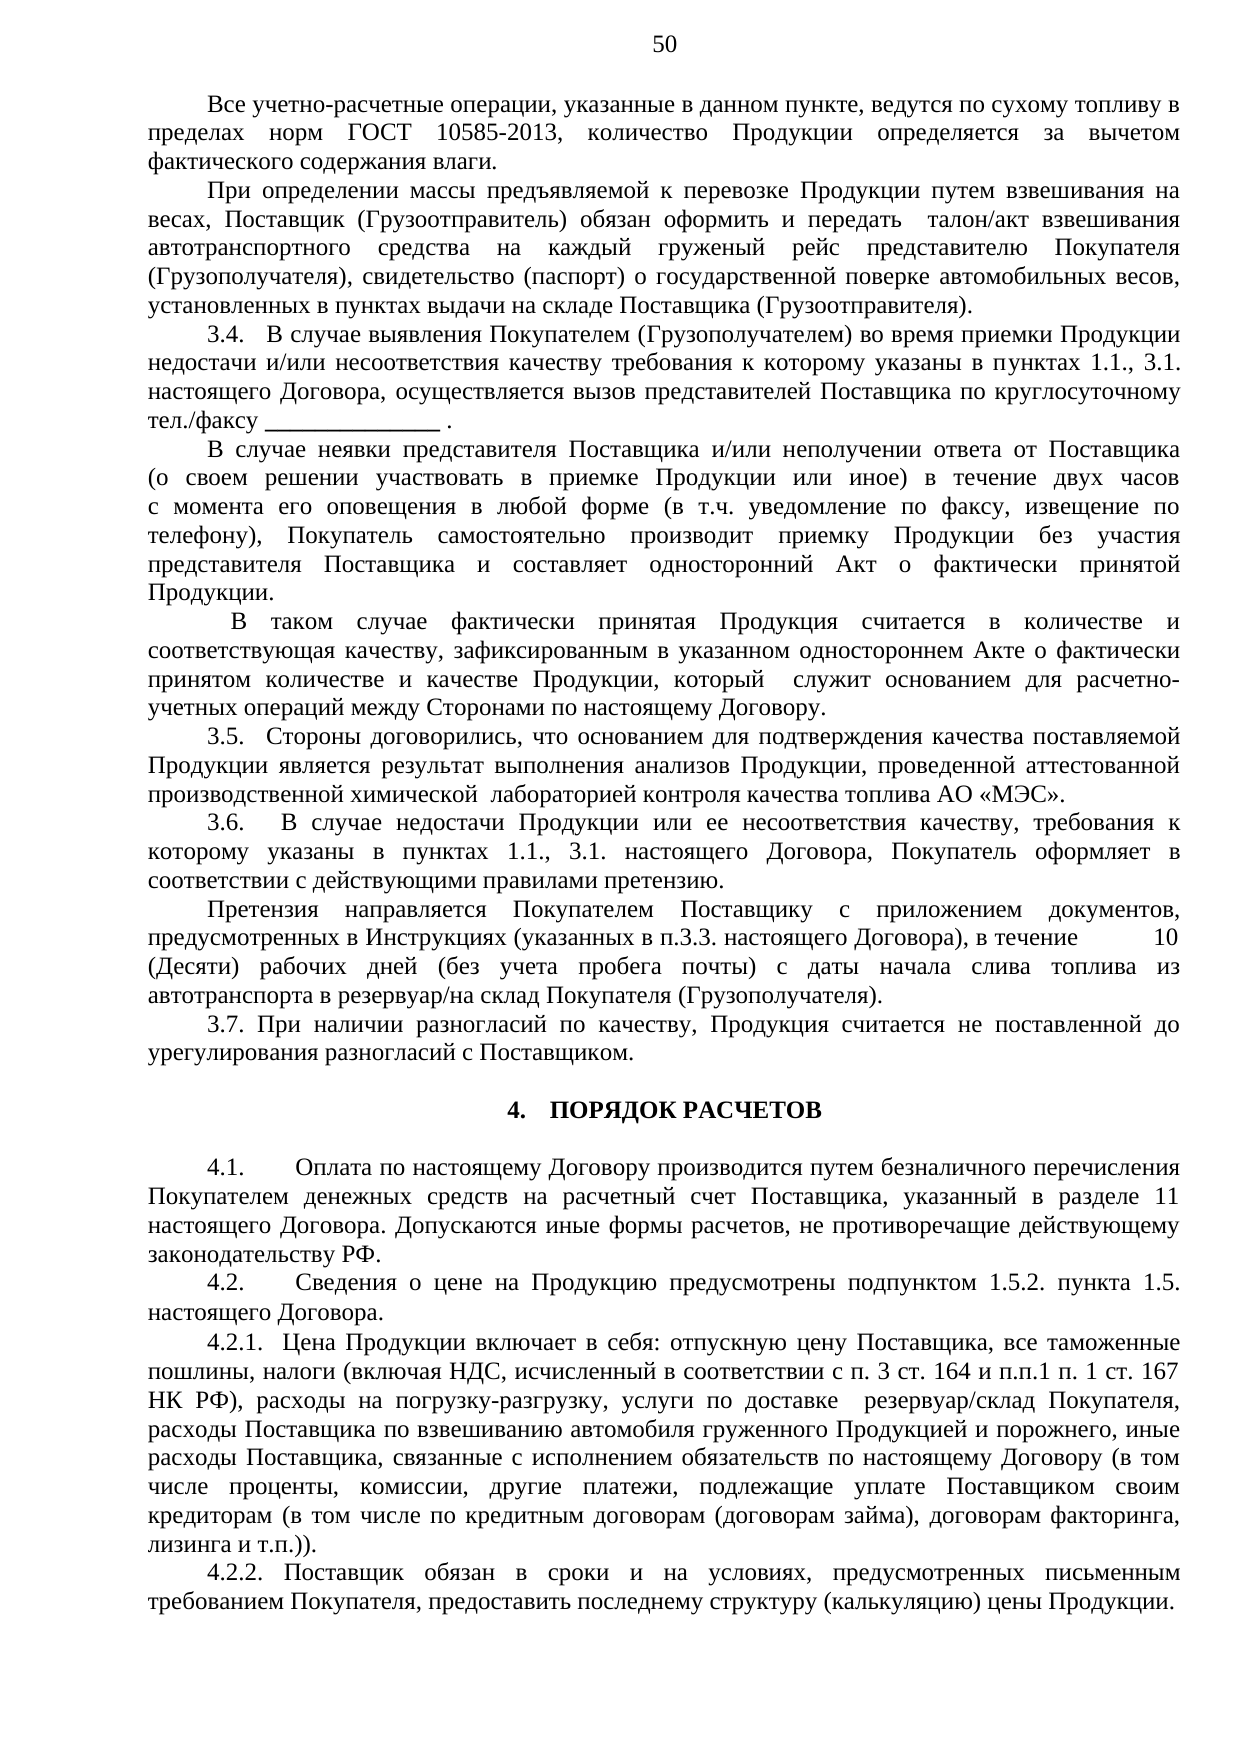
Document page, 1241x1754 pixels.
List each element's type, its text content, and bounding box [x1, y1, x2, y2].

list Сведения о цене на Продукцию предусмотрены подпунктом 1.5.2. пункта 1.5. настоящего Договора. [148, 1267, 1181, 1327]
list Стороны договорились, что основанием для подтверждения качества поставляемой Продукции является результат выполнения анализов Продукции, проведенной аттестованной производственной химической лабораторией контроля качества топлива АО «МЭС». [148, 721, 1181, 807]
text Все учетно-расчетные операции, указанные в данном пункте, ведутся по сухому топливу в пределах норм ГОСТ 10585-2013, количество Продукции определяется за вычетом фактического содержания влаги. [148, 89, 1181, 175]
list ПОРЯДОК РАСЧЕТОВ [148, 1095, 1181, 1124]
text 4.2.1. Цена Продукции включает в себя: отпускную цену Поставщика, все таможенные пошлины, налоги (включая НДС, исчисленный в соответствии c п. 3 ст. 164 и п.п.1 п. 1 ст. 167 НК РФ), расходы на погрузку-разгрузку, услуги по доставке резервуар/склад Покупателя, расходы Поставщика по взвешиванию автомобиля груженного Продукцией и порожнего, иные расходы Поставщика, связанные с исполнением обязательств по настоящему Договору (в том числе проценты, комиссии, другие платежи, подлежащие уплате Поставщиком своим кредиторам (в том числе по кредитным договорам (договорам займа), договорам факторинга, лизинга и т.п.)). [148, 1327, 1181, 1557]
text Претензия направляется Покупателем Поставщику с приложением документов, предусмотренных в Инструкциях (указанных в п.3.3. настоящего Договора), в течение 10 (Десяти) рабочих дней (без учета пробега почты) с даты начала слива топлива из автотранспорта в резервуар/на склад Покупателя (Грузополучателя). [148, 894, 1181, 1009]
text При определении массы предъявляемой к перевозке Продукции путем взвешивания на весах, Поставщик (Грузоотправитель) обязан оформить и передать талон/акт взвешивания автотранспортного средства на каждый груженый рейс представителю Покупателя (Грузополучателя), свидетельство (паспорт) о государственной поверке автомобильных весов, установленных в пунктах выдачи на складе Поставщика (Грузоотправителя). [148, 175, 1181, 319]
list В случае недостачи Продукции или ее несоответствия качеству, требования к которому указаны в пунктах 1.1., 3.1. настоящего Договора, Покупатель оформляет в соответствии с действующими правилами претензию. [148, 807, 1181, 894]
text В таком случае фактически принятая Продукция считается в количестве и соответствующая качеству, зафиксированным в указанном одностороннем Акте о фактически принятом количестве и качестве Продукции, который служит основанием для расчетно-учетных операций между Сторонами по настоящему Договору. [148, 606, 1181, 721]
text В случае неявки представителя Поставщика и/или неполучении ответа от Поставщика (о своем решении участвовать в приемке Продукции или иное) в течение двух часов с момента его оповещения в любой форме (в т.ч. уведомление по факсу, извещение по телефону), Покупатель самостоятельно производит приемку Продукции без участия представителя Поставщика и составляет односторонний Акт о фактически принятой Продукции. [148, 434, 1181, 606]
text 4.2.2. Поставщик обязан в сроки и на условиях, предусмотренных письменным требованием Покупателя, предоставить последнему структуру (калькуляцию) цены Продукции. [148, 1557, 1181, 1615]
list Оплата по настоящему Договору производится путем безналичного перечисления Покупателем денежных средств на расчетный счет Поставщика, указанный в разделе 11 настоящего Договора. Допускаются иные формы расчетов, не противоречащие действующему законодательству РФ. [148, 1152, 1181, 1267]
text 3.7. При наличии разногласий по качеству, Продукция считается не поставленной до урегулирования разногласий с Поставщиком. [148, 1009, 1181, 1066]
text 3.4. В случае выявления Покупателем (Грузополучателем) во время приемки Продукции недостачи и/или несоответствия качеству требования к которому указаны в пунктах 1.1., 3.1. настоящего Договора, осуществляется вызов представителей Поставщика по круглосуточному тел./факсу ______________ . [148, 319, 1181, 434]
